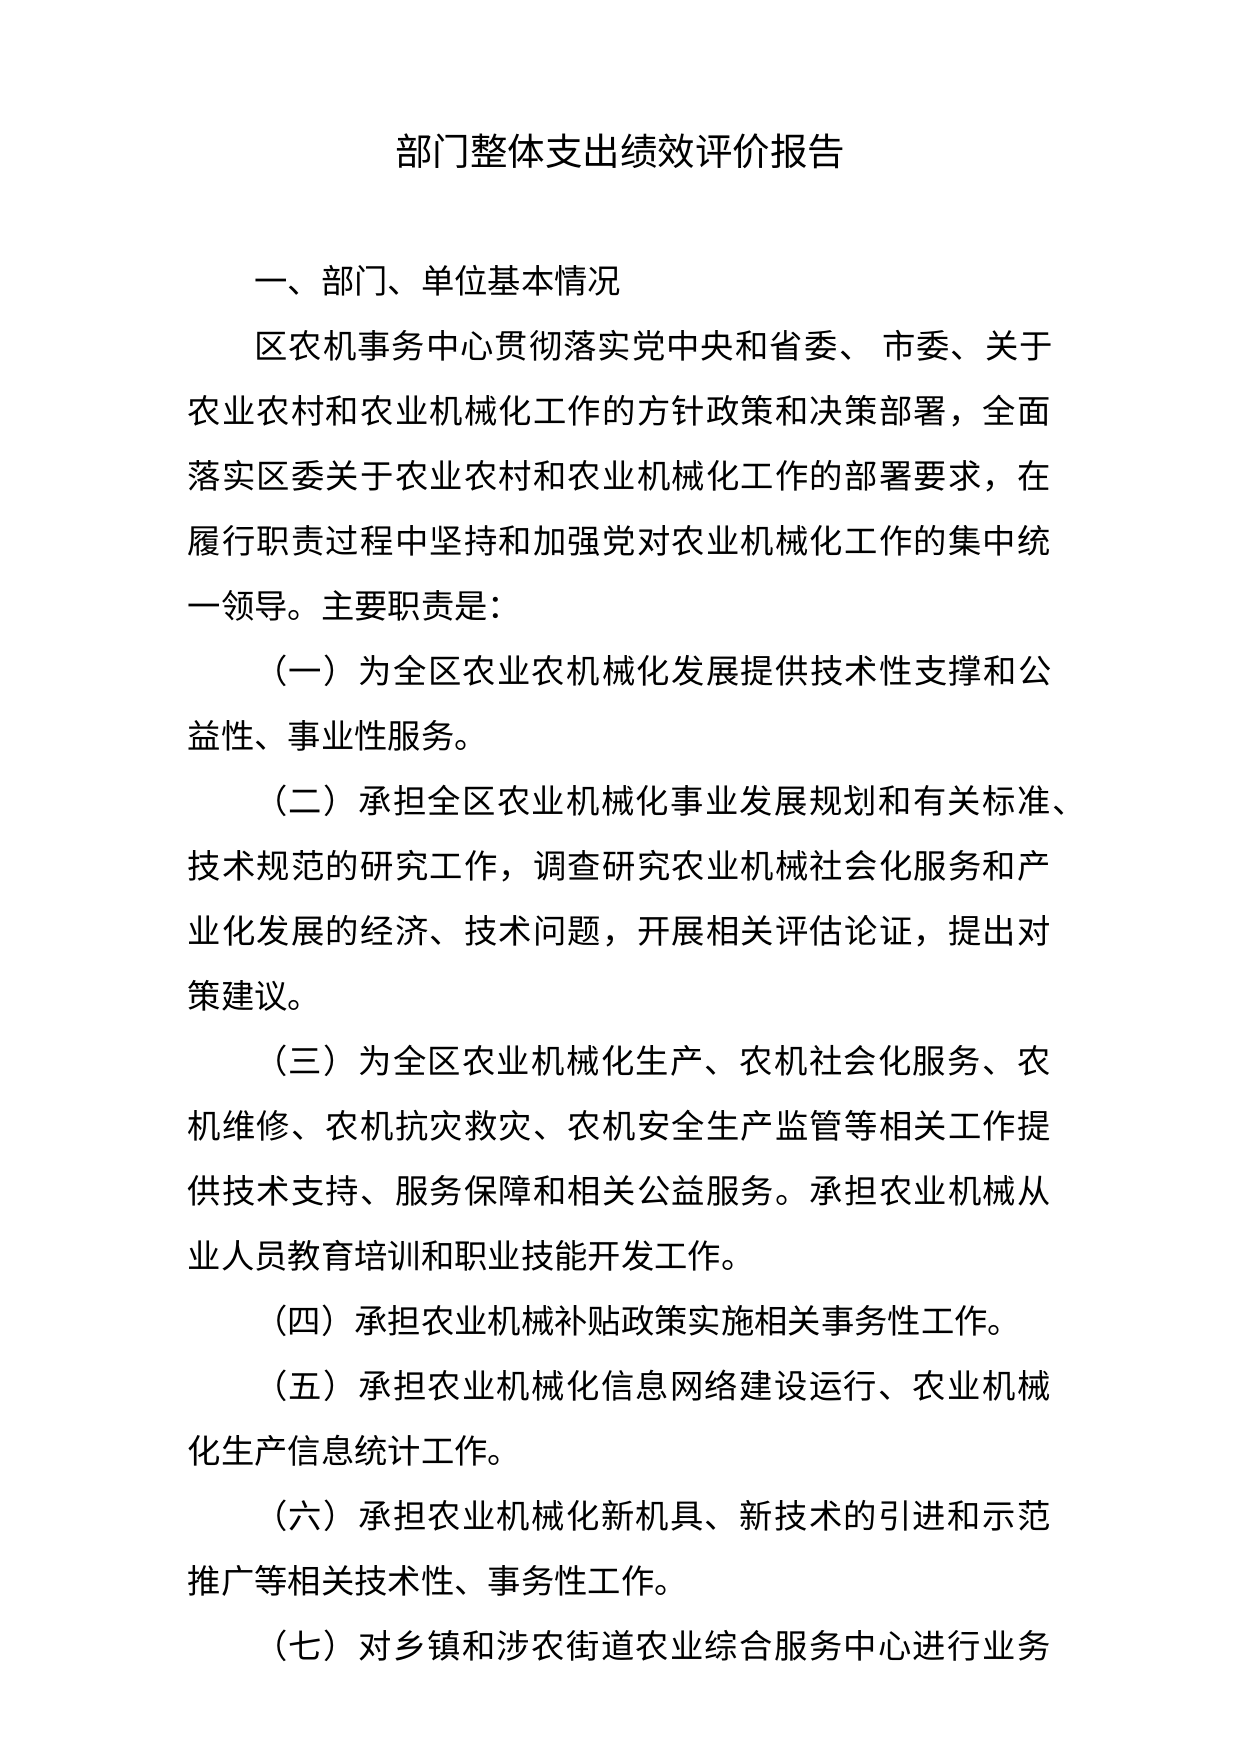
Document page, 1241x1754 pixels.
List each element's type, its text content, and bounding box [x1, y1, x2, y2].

list （二）承担全区农业机械化事业发展规划和有关标准、技术规范的研究工作，调查研究农业机械社会化服务和产业化发展的经济、技术问题，开展相关评估论证，提出对策建议。 [187, 766, 1053, 1026]
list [187, 1611, 1053, 1676]
list （一）为全区农业农机械化发展提供技术性支撑和公益性、事业性服务。 [187, 636, 1053, 766]
list （三）为全区农业机械化生产、农机社会化服务、农机维修、农机抗灾救灾、农机安全生产监管等相关工作提供技术支持、服务保障和相关公益服务。承担农业机械从业人员教育培训和职业技能开发工作。 [187, 1026, 1053, 1286]
text 区农机事务中心贯彻落实党中央和省委、 市委、关于农业农村和农业机械化工作的方针政策和决策部署，全面落实区委关于农业农村和农业机械化工作的部署要求，在履行职责过程中坚持和加强党对农业机械化工作的集中统一领导。主要职责是： [187, 311, 1053, 636]
list （六）承担农业机械化新机具、新技术的引进和示范推广等相关技术性、事务性工作。 [187, 1481, 1053, 1611]
list （四）承担农业机械补贴政策实施相关事务性工作。 [187, 1286, 1053, 1351]
text 部门整体支出绩效评价报告 [187, 116, 1053, 181]
list （五）承担农业机械化信息网络建设运行、农业机械化生产信息统计工作。 [187, 1351, 1053, 1481]
list 一、部门、单位基本情况 [254, 246, 1053, 311]
